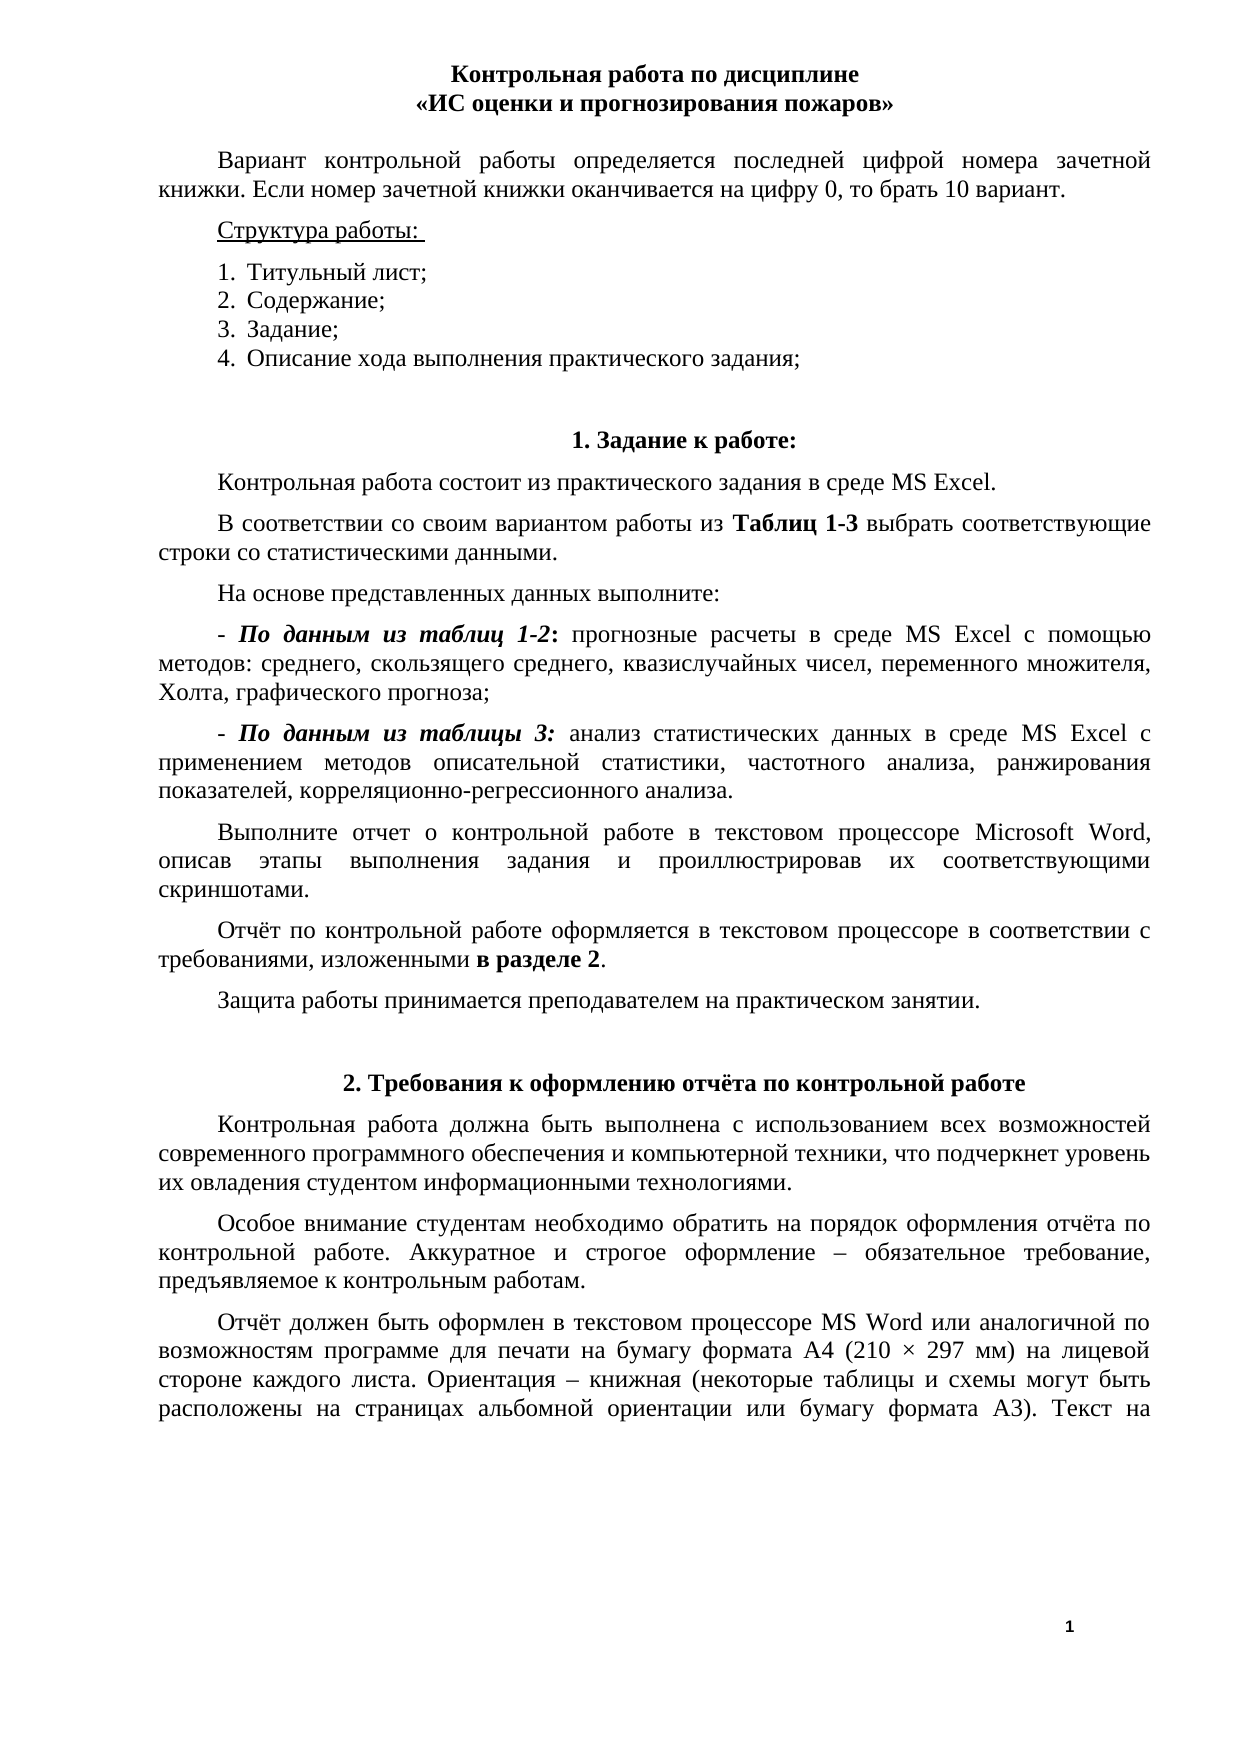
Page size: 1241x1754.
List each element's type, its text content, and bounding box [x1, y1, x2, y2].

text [158, 1307, 1151, 1422]
text - По данным из таблиц 1-2: прогнозные расчеты в среде MS Excel с помощью методов: среднего, скользящего среднего, квазислучайных чисел, переменного множителя, Холта, графического прогноза; [158, 619, 1151, 705]
list Содержание; [158, 285, 1151, 314]
text На основе представленных данных выполните: [158, 578, 1151, 607]
text - По данным из таблицы 3: анализ статистических данных в среде MS Excel с применением методов описательной статистики, частотного анализа, ранжирования показателей, корреляционно-регрессионного анализа. [158, 718, 1151, 804]
text Контрольная работа состоит из практического задания в среде MS Excel. [158, 467, 1151, 495]
list Титульный лист; [158, 257, 1151, 285]
text Контрольная работа должна быть выполнена с использованием всех возможностей современного программного обеспечения и компьютерной техники, что подчеркнет уровень их овладения студентом информационными технологиями. [158, 1109, 1151, 1195]
list Задание; [158, 314, 1151, 343]
text 1. Задание к работе: [158, 425, 1151, 454]
list Описание хода выполнения практического задания; [158, 343, 1151, 372]
text Выполните отчет о контрольной работе в текстовом процессоре Microsoft Word, описав этапы выполнения задания и проиллюстрировав их соответствующими скриншотами. [158, 817, 1151, 903]
text «ИС оценки и прогнозирования пожаров» [158, 88, 1151, 117]
text 2. Требования к оформлению отчёта по контрольной работе [158, 1068, 1151, 1097]
text Вариант контрольной работы определяется последней цифрой номера зачетной книжки. Если номер зачетной книжки оканчивается на цифру 0, то брать 10 вариант. [158, 145, 1151, 203]
text Структура работы: [158, 215, 1151, 244]
text Отчёт по контрольной работе оформляется в текстовом процессоре в соответствии с требованиями, изложенными в разделе 2. [158, 915, 1151, 973]
text Особое внимание студентам необходимо обратить на порядок оформления отчёта по контрольной работе. Аккуратное и строгое оформление – обязательное требование, предъявляемое к контрольным работам. [158, 1208, 1151, 1294]
text Защита работы принимается преподавателем на практическом занятии. [158, 985, 1151, 1014]
text Контрольная работа по дисциплине [158, 59, 1151, 88]
text В соответствии со своим вариантом работы из Таблиц 1-3 выбрать соответствующие строки со статистическими данными. [158, 508, 1151, 565]
